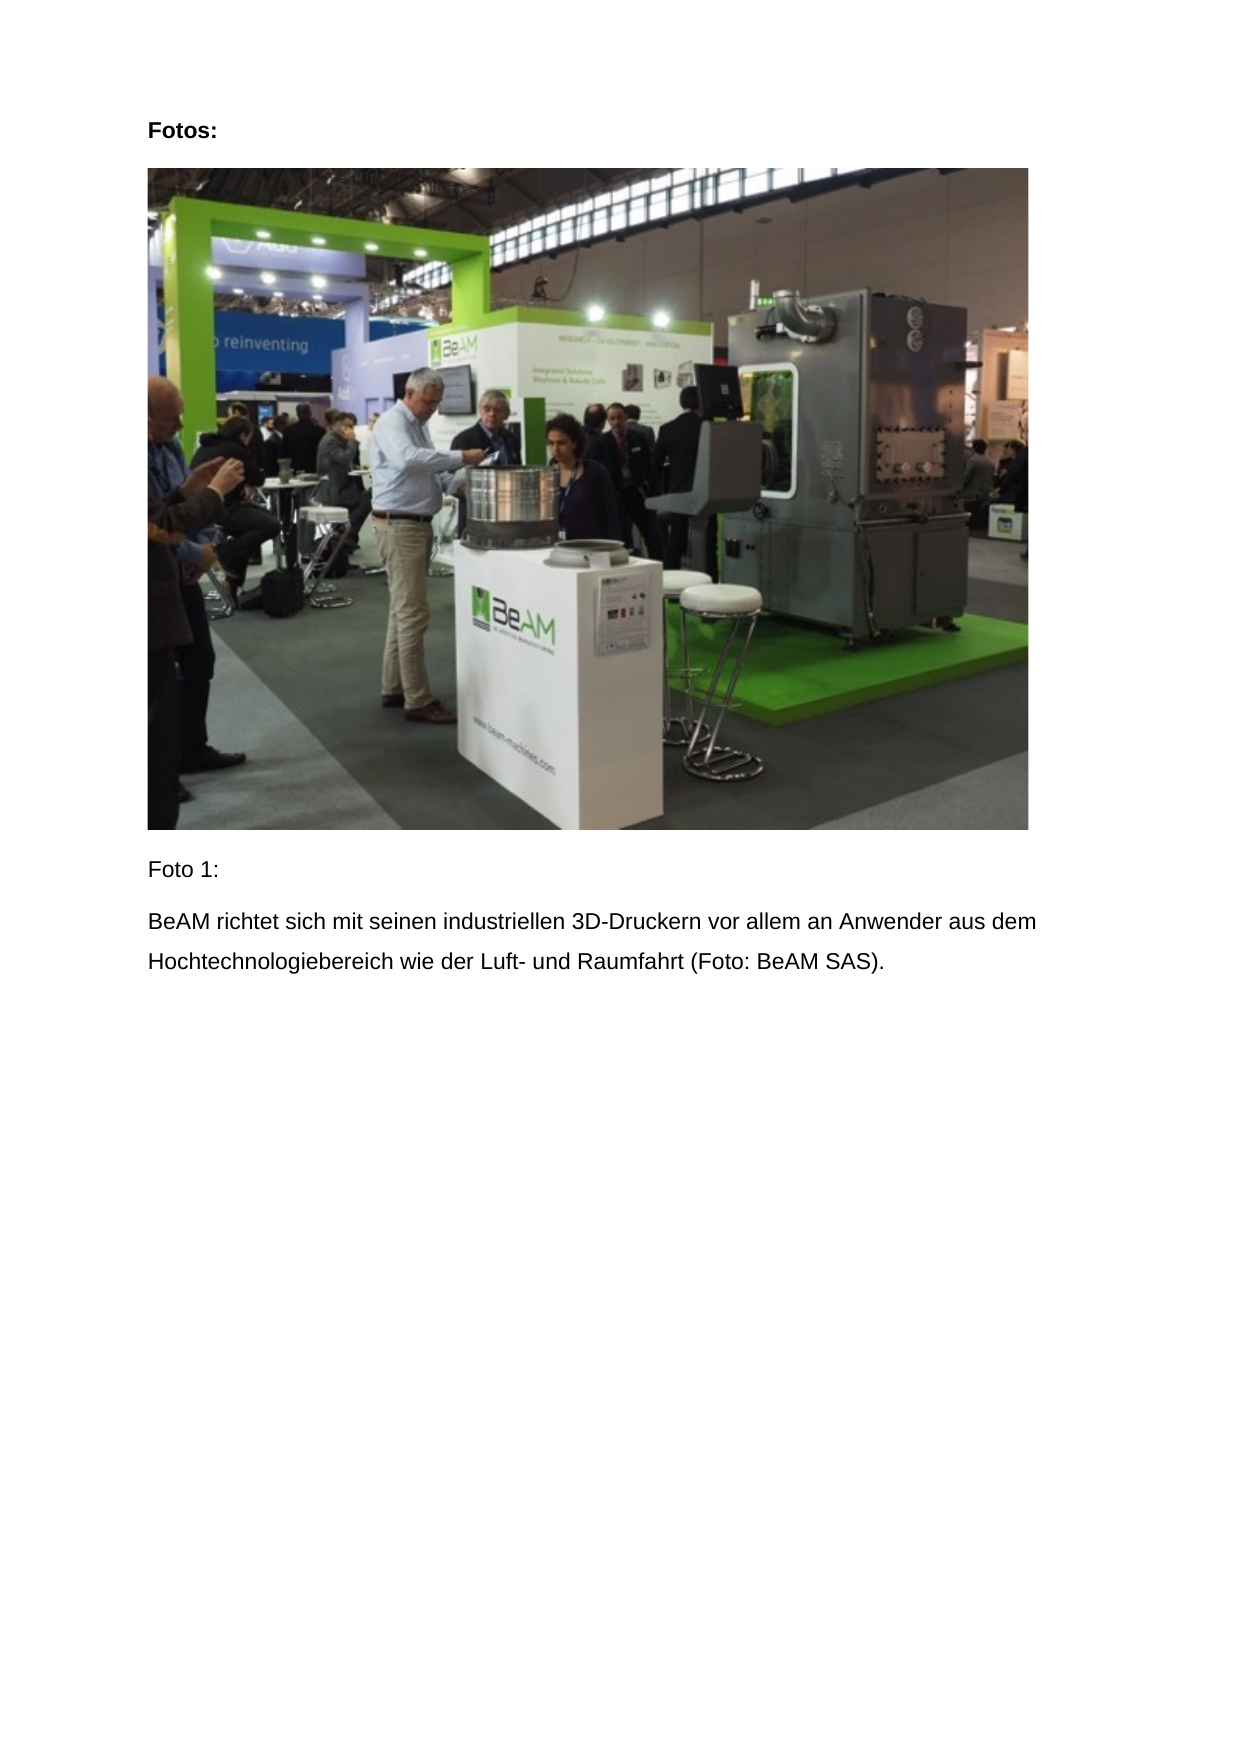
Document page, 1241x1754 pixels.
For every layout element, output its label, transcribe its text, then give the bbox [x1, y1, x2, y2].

picture [147, 168, 1029, 830]
text Foto 1: [148, 856, 1162, 882]
text BeAM richtet sich mit seinen industriellen 3D-Druckern vor allem an Anwender aus dem Hochtechnologiebereich wie der Luft- und Raumfahrt (Foto: BeAM SAS). [148, 908, 1162, 974]
text Fotos: [148, 117, 1162, 143]
